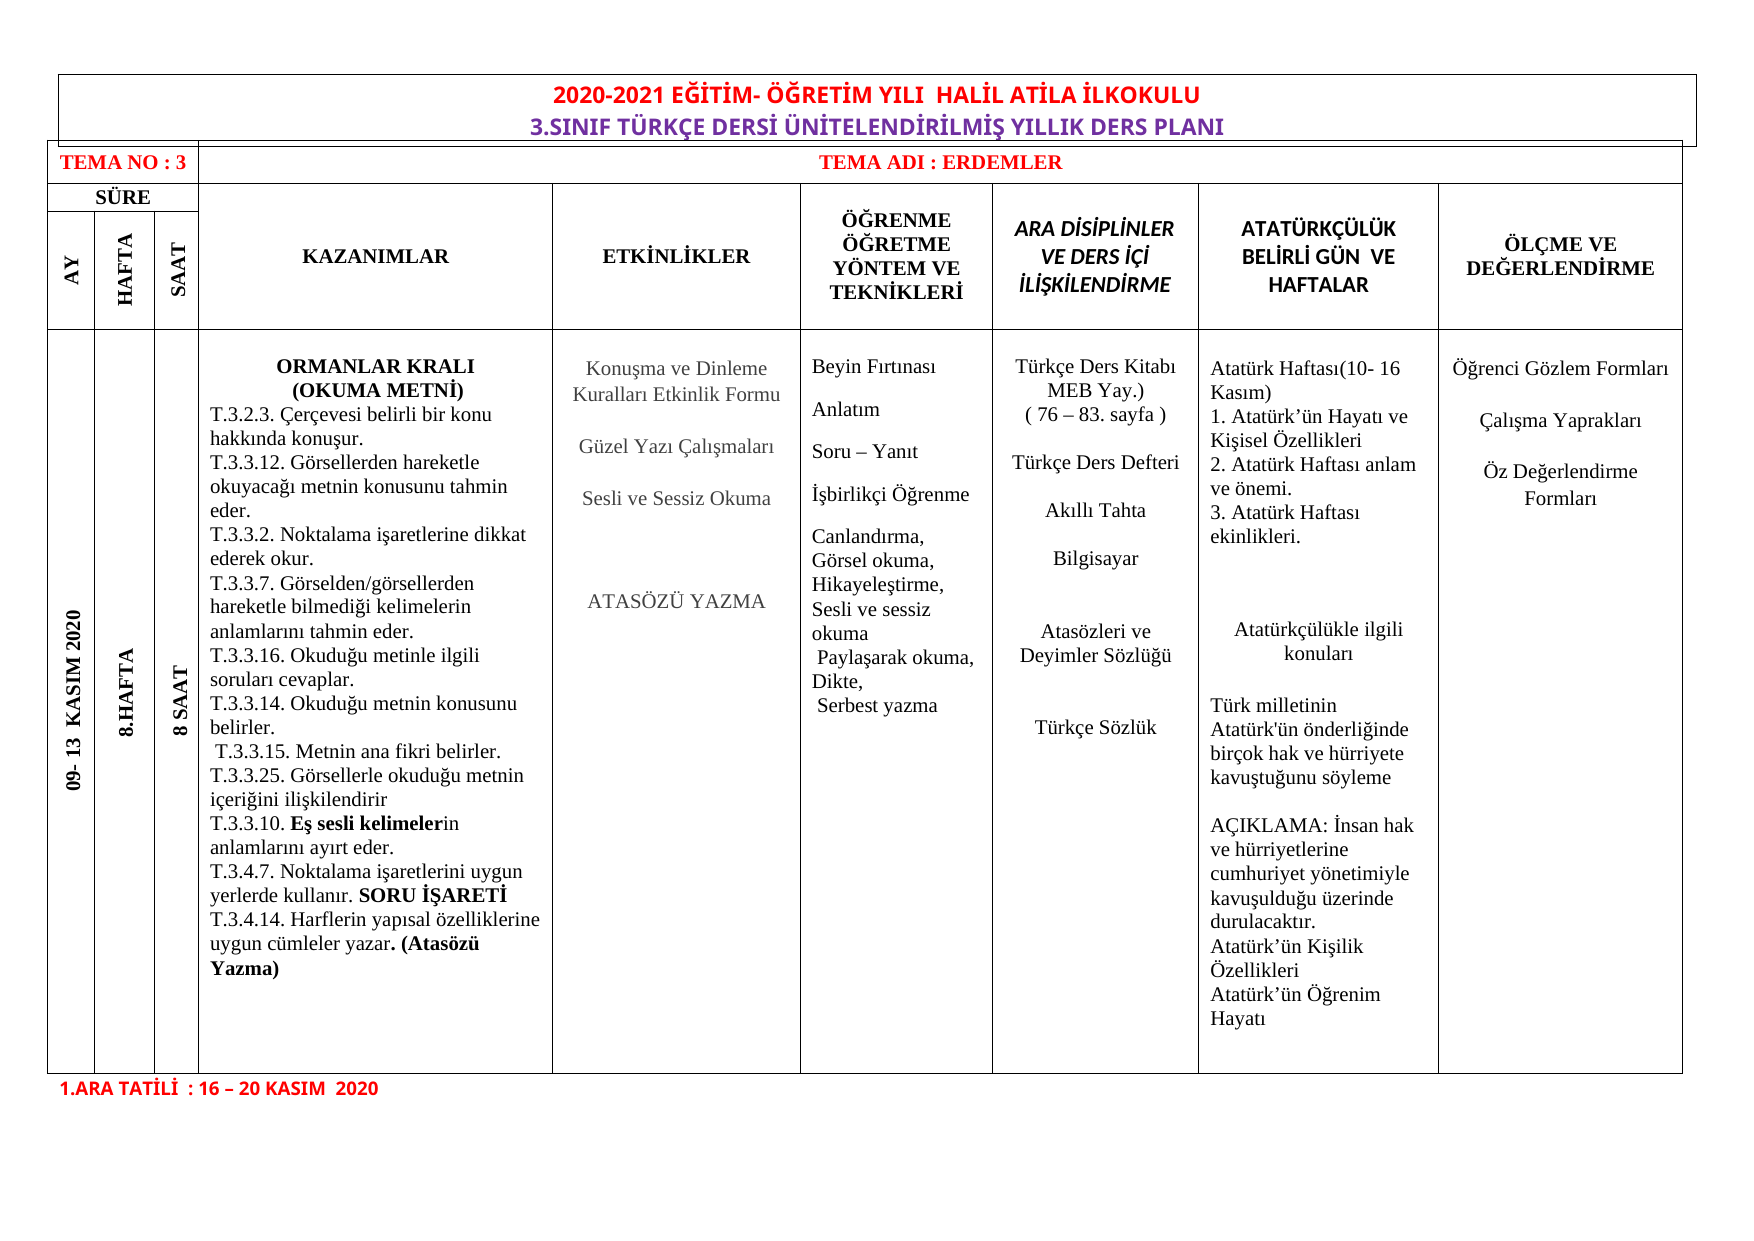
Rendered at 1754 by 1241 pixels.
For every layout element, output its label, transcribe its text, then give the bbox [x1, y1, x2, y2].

table_cell ORMANLAR KRALI (OKUMA METNİ) T.3.2.3. Çerçevesi belirli bir konu hakkında konuşur. T.3.3.12. Görsellerden hareketle okuyacağı metnin konusunu tahmin eder. T.3.3.2. Noktalama işaretlerine dikkat ederek okur. T.3.3.7. Görselden/görsellerden hareketle bilmediği kelimelerin anlamlarını tahmin eder. T.3.3.16. Okuduğu metinle ilgili soruları cevaplar. T.3.3.14. Okuduğu metnin konusunu belirler. T.3.3.15. Metnin ana fikri belirler. T.3.3.25. Görsellerle okuduğu metnin içeriğini ilişkilendirir T.3.3.10. Eş sesli kelimelerin anlamlarını ayırt eder. T.3.4.7. Noktalama işaretlerini uygun yerlerde kullanır. SORU İŞARETİ T.3.4.14. Harflerin yapısal özelliklerine uygun cümleler yazar. (Atasözü Yazma) [199, 330, 552, 1072]
table_cell 8 SAAT [155, 330, 198, 1072]
table_cell AY [48, 212, 94, 329]
table_header TEMA ADI : ERDEMLER [199, 141, 1682, 183]
table_cell ETKİNLİKLER [553, 184, 800, 329]
table_cell ÖĞRENME ÖĞRETME YÖNTEM VE TEKNİKLERİ [801, 184, 992, 329]
table_cell KAZANIMLAR [199, 184, 552, 329]
table_cell 8.HAFTA [95, 330, 154, 1072]
table_cell Türkçe Ders Kitabı MEB Yay.) ( 76 – 83. sayfa ) Türkçe Ders Defteri Akıllı Tahta Bilgisayar Atasözleri ve Deyimler Sözlüğü Türkçe Sözlük [993, 330, 1198, 1072]
table_cell ATATÜRKÇÜLÜK BELİRLİ GÜN VE HAFTALAR [1199, 184, 1438, 329]
table_cell SAAT [155, 212, 198, 329]
table_cell SÜRE [48, 184, 198, 211]
table_cell ARA DİSİPLİNLER VE DERS İÇİ İLİŞKİLENDİRME [993, 184, 1198, 329]
table_cell Beyin Fırtınası Anlatım Soru – Yanıt İşbirlikçi Öğrenme Canlandırma, Görsel okuma, Hikayeleştirme, Sesli ve sessiz okuma Paylaşarak okuma, Dikte, Serbest yazma [801, 330, 992, 1072]
table_cell ÖLÇME VE DEĞERLENDİRME [1439, 184, 1682, 329]
table_cell Öğrenci Gözlem Formları Çalışma Yaprakları Öz Değerlendirme Formları [1439, 330, 1682, 1072]
table_header TEMA NO : 3 [48, 141, 198, 183]
table_cell Atatürk Haftası(10- 16 Kasım) 1. Atatürk’ün Hayatı ve Kişisel Özellikleri 2. Atatürk Haftası anlam ve önemi. 3. Atatürk Haftası ekinlikleri. Atatürkçülükle ilgili konuları Türk milletinin Atatürk'ün önderliğinde birçok hak ve hürriyete kavuştuğunu söyleme AÇIKLAMA: İnsan hak ve hürriyetlerine cumhuriyet yönetimiyle kavuşulduğu üzerinde durulacaktır. Atatürk’ün Kişilik Özellikleri Atatürk’ün Öğrenim Hayatı [1199, 330, 1438, 1072]
table_cell 09- 13 KASIM 2020 [48, 330, 94, 1072]
text 1.ARA TATİLİ : 16 – 20 KASIM 2020 [59, 175, 1695, 1101]
table_cell Konuşma ve Dinleme Kuralları Etkinlik Formu Güzel Yazı Çalışmaları Sesli ve Sessiz Okuma ATASÖZÜ YAZMA [553, 330, 800, 1072]
table_cell HAFTA [95, 212, 154, 329]
